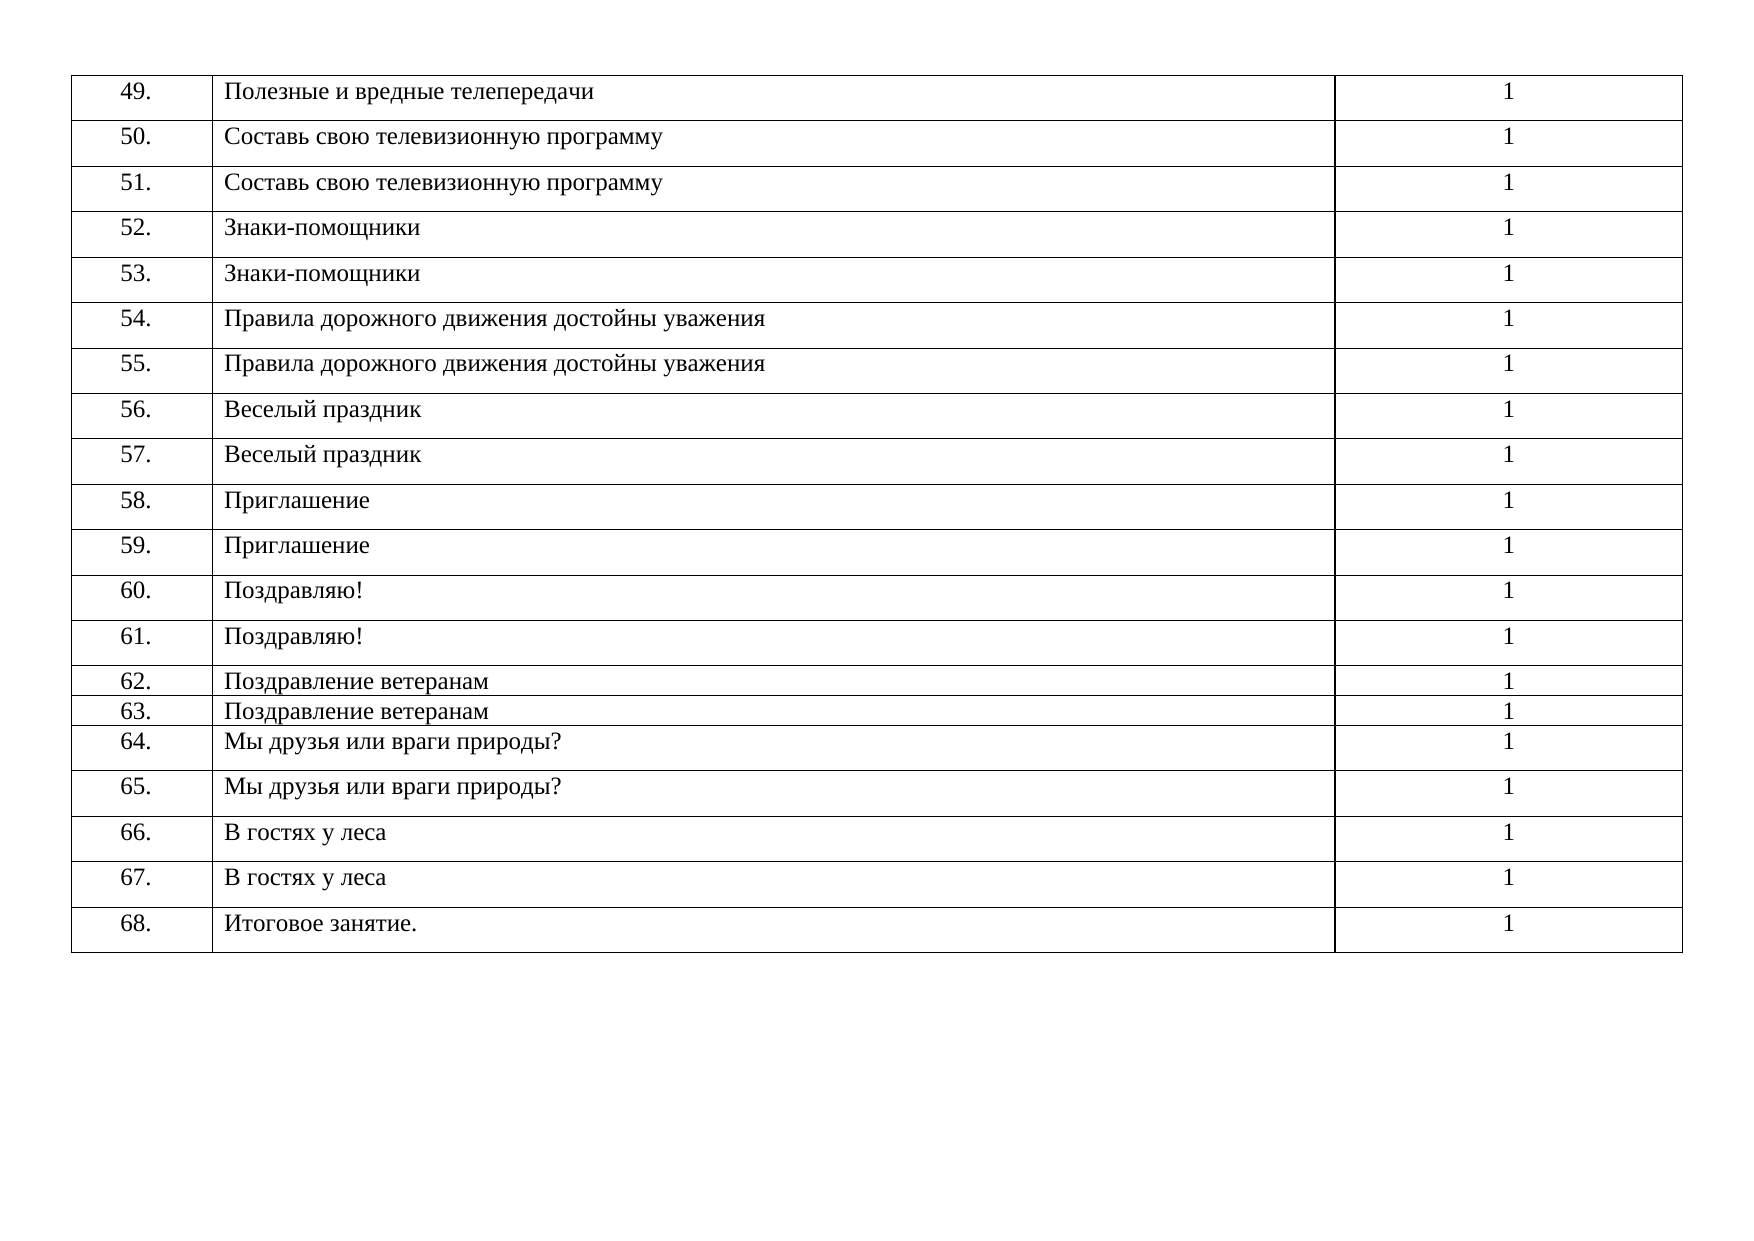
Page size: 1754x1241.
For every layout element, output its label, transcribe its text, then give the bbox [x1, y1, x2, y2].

table_cell Правила дорожного движения достойны уважения [213, 349, 1334, 393]
table_cell Приглашение [213, 485, 1334, 529]
table_cell 1 [1336, 303, 1682, 347]
table_cell [72, 696, 212, 725]
table_cell 1 [1336, 121, 1682, 166]
table_cell [72, 303, 212, 347]
table_cell 1 [1336, 817, 1682, 861]
table_cell [72, 576, 212, 620]
table_cell [72, 76, 212, 120]
table_cell 1 [1336, 76, 1682, 120]
table_cell [72, 771, 212, 816]
table_cell [72, 167, 212, 211]
table_cell Поздравляю! [213, 576, 1334, 620]
table_cell [72, 394, 212, 438]
table_cell 1 [1336, 726, 1682, 770]
table_cell Поздравление ветеранам [213, 666, 1334, 695]
table_cell 1 [1336, 696, 1682, 725]
table_cell Веселый праздник [213, 439, 1334, 484]
table_cell [72, 121, 212, 166]
table_cell Поздравляю! [213, 621, 1334, 665]
table_cell [72, 439, 212, 484]
table_cell 1 [1336, 439, 1682, 484]
table_cell 1 [1336, 349, 1682, 393]
table_cell Составь свою телевизионную программу [213, 167, 1334, 211]
table_cell [72, 726, 212, 770]
table_cell [72, 817, 212, 861]
table_cell В гостях у леса [213, 817, 1334, 861]
table_cell 1 [1336, 576, 1682, 620]
table_cell 1 [1336, 862, 1682, 907]
table_cell 1 [1336, 666, 1682, 695]
table_cell Знаки-помощники [213, 212, 1334, 257]
table_cell [72, 621, 212, 665]
table_cell 1 [1336, 530, 1682, 574]
table_cell [72, 908, 212, 952]
table_cell 1 [1336, 621, 1682, 665]
table_cell Полезные и вредные телепередачи [213, 76, 1334, 120]
table_cell Знаки-помощники [213, 258, 1334, 302]
table_cell Приглашение [213, 530, 1334, 574]
table_cell 1 [1336, 771, 1682, 816]
table_cell Правила дорожного движения достойны уважения [213, 303, 1334, 347]
table_cell [72, 666, 212, 695]
table_cell 1 [1336, 394, 1682, 438]
table_cell [72, 862, 212, 907]
table_cell Веселый праздник [213, 394, 1334, 438]
table_cell Поздравление ветеранам [213, 696, 1334, 725]
table_cell [72, 349, 212, 393]
table_cell Составь свою телевизионную программу [213, 121, 1334, 166]
table_cell 1 [1336, 258, 1682, 302]
table_cell Итоговое занятие. [213, 908, 1334, 952]
table_cell [72, 530, 212, 574]
table_cell 1 [1336, 212, 1682, 257]
table_cell Мы друзья или враги природы? [213, 771, 1334, 816]
table_cell Мы друзья или враги природы? [213, 726, 1334, 770]
table_cell 1 [1336, 908, 1682, 952]
table_cell [72, 485, 212, 529]
table_cell 1 [1336, 485, 1682, 529]
table_cell В гостях у леса [213, 862, 1334, 907]
table_cell [72, 212, 212, 257]
table_cell [72, 258, 212, 302]
table_cell 1 [1336, 167, 1682, 211]
